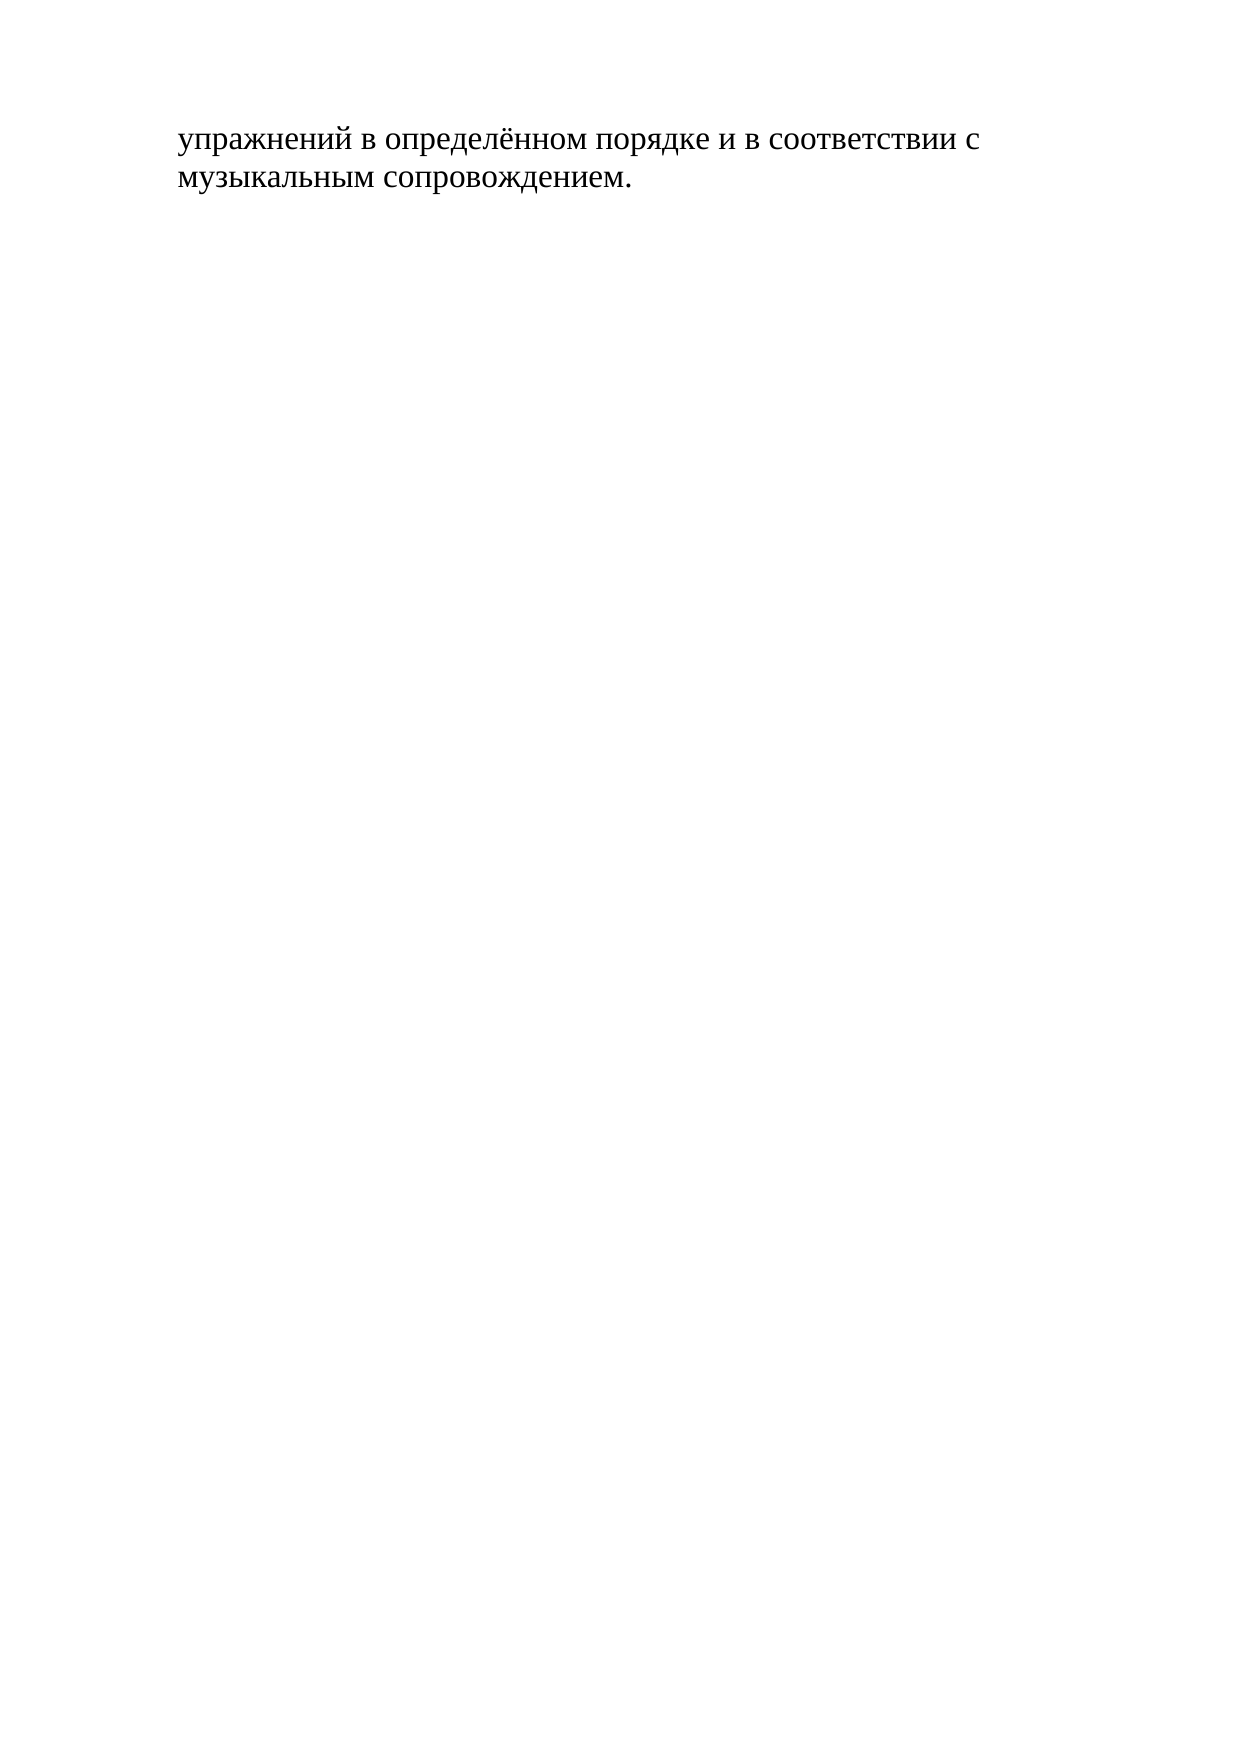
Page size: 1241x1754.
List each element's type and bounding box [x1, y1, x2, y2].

text [177, 118, 1152, 195]
